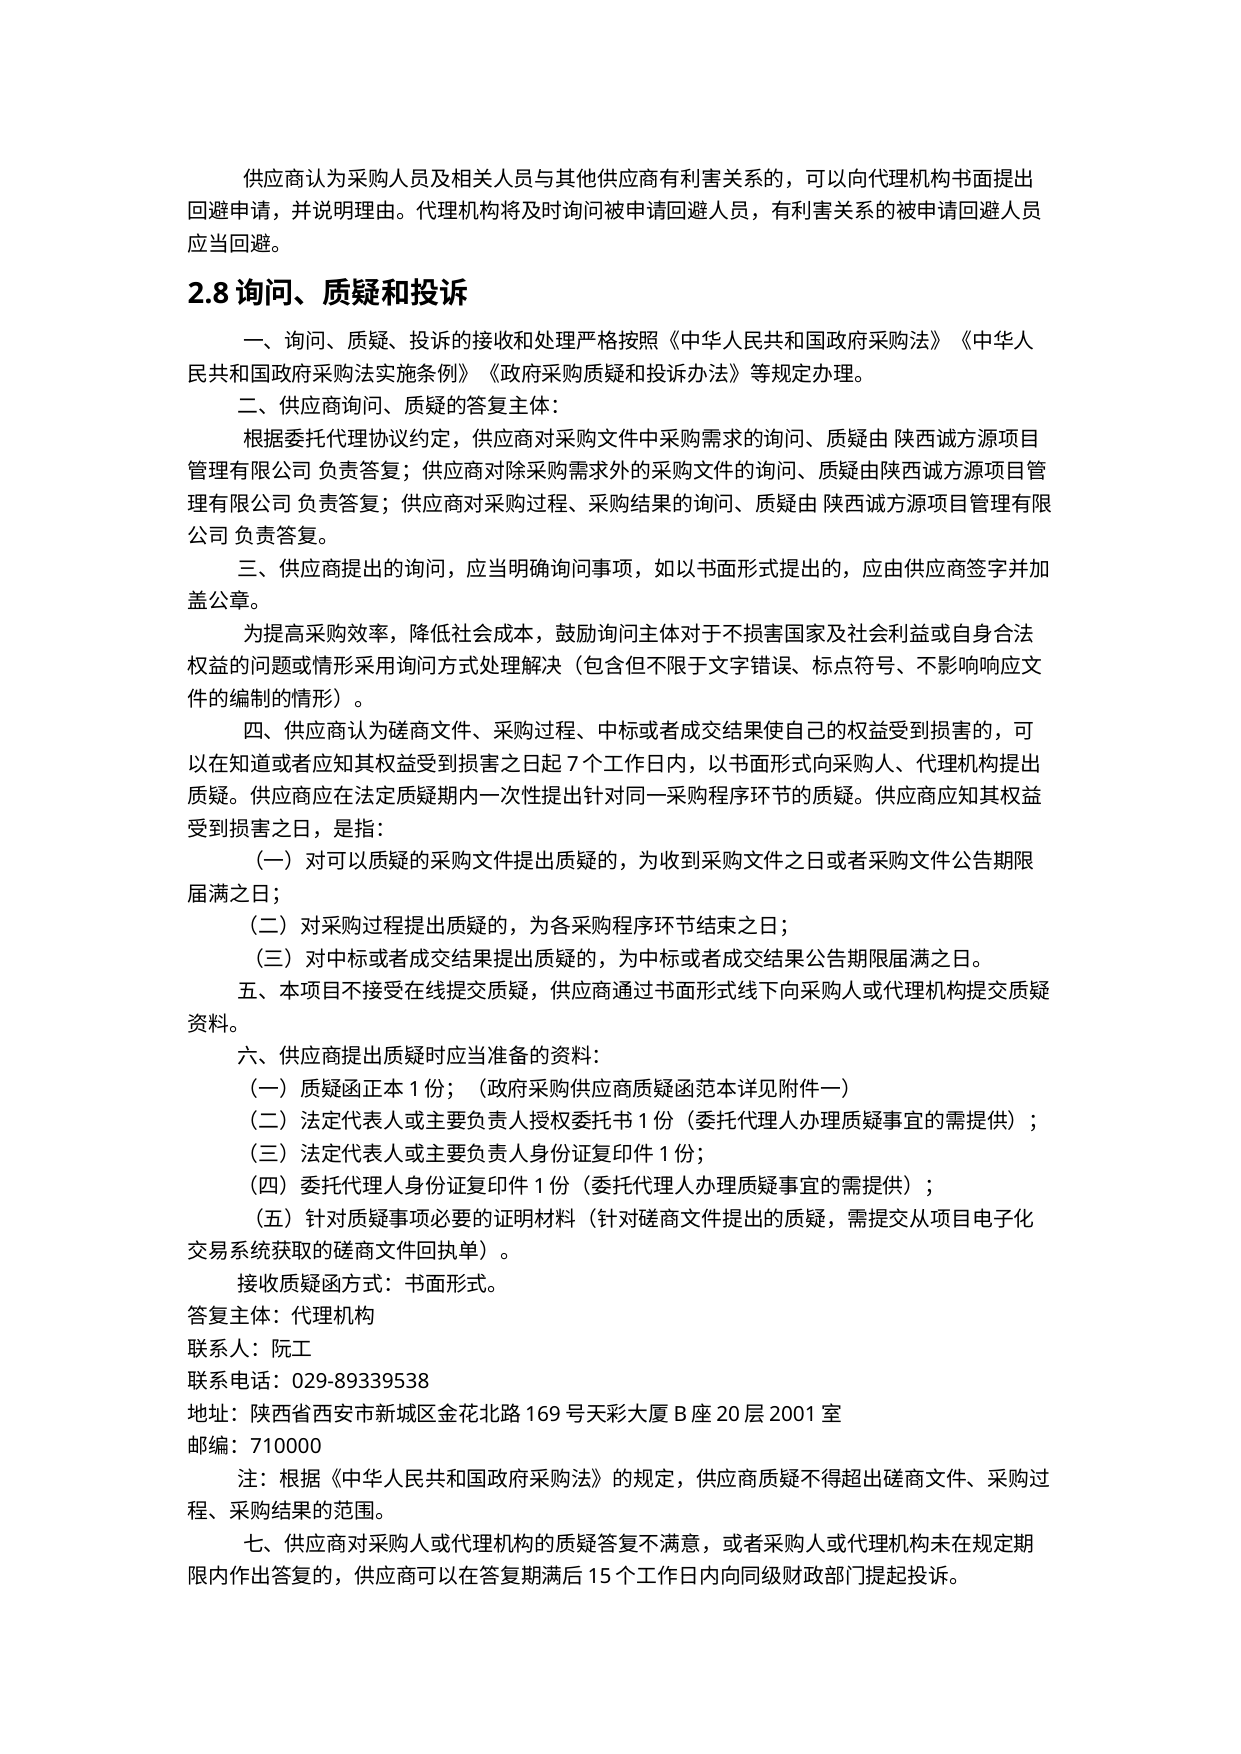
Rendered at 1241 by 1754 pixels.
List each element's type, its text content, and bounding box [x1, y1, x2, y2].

text 二、供应商询问、质疑的答复主体： [187, 389, 1053, 422]
text 注：根据《中华人民共和国政府采购法》的规定，供应商质疑不得超出磋商文件、采购过程、采购结果的范围。 [187, 1462, 1053, 1527]
text （四）委托代理人身份证复印件1份（委托代理人办理质疑事宜的需提供）； [187, 1169, 1053, 1202]
text 七、供应商对采购人或代理机构的质疑答复不满意，或者采购人或代理机构未在规定期限内作出答复的，供应商可以在答复期满后15个工作日内向同级财政部门提起投诉。 [187, 1527, 1053, 1592]
text （二）对采购过程提出质疑的，为各采购程序环节结束之日； [187, 909, 1053, 942]
text 为提高采购效率，降低社会成本，鼓励询问主体对于不损害国家及社会利益或自身合法权益的问题或情形采用询问方式处理解决（包含但不限于文字错误、标点符号、不影响响应文件的编制的情形）。 [187, 617, 1053, 714]
text 联系电话：029-89339538 [187, 1364, 1053, 1397]
text （三）法定代表人或主要负责人身份证复印件1份； [187, 1137, 1053, 1169]
text （二）法定代表人或主要负责人授权委托书1份（委托代理人办理质疑事宜的需提供）； [187, 1104, 1053, 1137]
text （三）对中标或者成交结果提出质疑的，为中标或者成交结果公告期限届满之日。 [187, 942, 1053, 974]
text 六、供应商提出质疑时应当准备的资料： [187, 1039, 1053, 1072]
text 一、询问、质疑、投诉的接收和处理严格按照《中华人民共和国政府采购法》《中华人民共和国政府采购法实施条例》《政府采购质疑和投诉办法》等规定办理。 [187, 324, 1053, 389]
text （五）针对质疑事项必要的证明材料（针对磋商文件提出的质疑，需提交从项目电子化交易系统获取的磋商文件回执单）。 [187, 1202, 1053, 1267]
text 四、供应商认为磋商文件、采购过程、中标或者成交结果使自己的权益受到损害的，可以在知道或者应知其权益受到损害之日起7个工作日内，以书面形式向采购人、代理机构提出质疑。供应商应在法定质疑期内一次性提出针对同一采购程序环节的质疑。供应商应知其权益受到损害之日，是指： [187, 714, 1053, 844]
text 五、本项目不接受在线提交质疑，供应商通过书面形式线下向采购人或代理机构提交质疑资料。 [187, 974, 1053, 1039]
text 根据委托代理协议约定，供应商对采购文件中采购需求的询问、质疑由 陕西诚方源项目管理有限公司 负责答复；供应商对除采购需求外的采购文件的询问、质疑由陕西诚方源项目管理有限公司 负责答复；供应商对采购过程、采购结果的询问、质疑由 陕西诚方源项目管理有限公司 负责答复。 [187, 422, 1053, 552]
text 答复主体：代理机构 [187, 1299, 1053, 1332]
text 邮编：710000 [187, 1429, 1053, 1462]
text 地址：陕西省西安市新城区金花北路169号天彩大厦B座20层2001室 [187, 1397, 1053, 1429]
text 2.8询问、质疑和投诉 [187, 259, 1053, 324]
text 供应商认为采购人员及相关人员与其他供应商有利害关系的，可以向代理机构书面提出回避申请，并说明理由。代理机构将及时询问被申请回避人员，有利害关系的被申请回避人员应当回避。 [187, 162, 1053, 259]
text 三、供应商提出的询问，应当明确询问事项，如以书面形式提出的，应由供应商签字并加盖公章。 [187, 552, 1053, 617]
text （一）对可以质疑的采购文件提出质疑的，为收到采购文件之日或者采购文件公告期限届满之日； [187, 844, 1053, 909]
text 接收质疑函方式：书面形式。 [187, 1267, 1053, 1299]
text 联系人：阮工 [187, 1332, 1053, 1364]
text （一）质疑函正本1份；（政府采购供应商质疑函范本详见附件一） [187, 1072, 1053, 1104]
